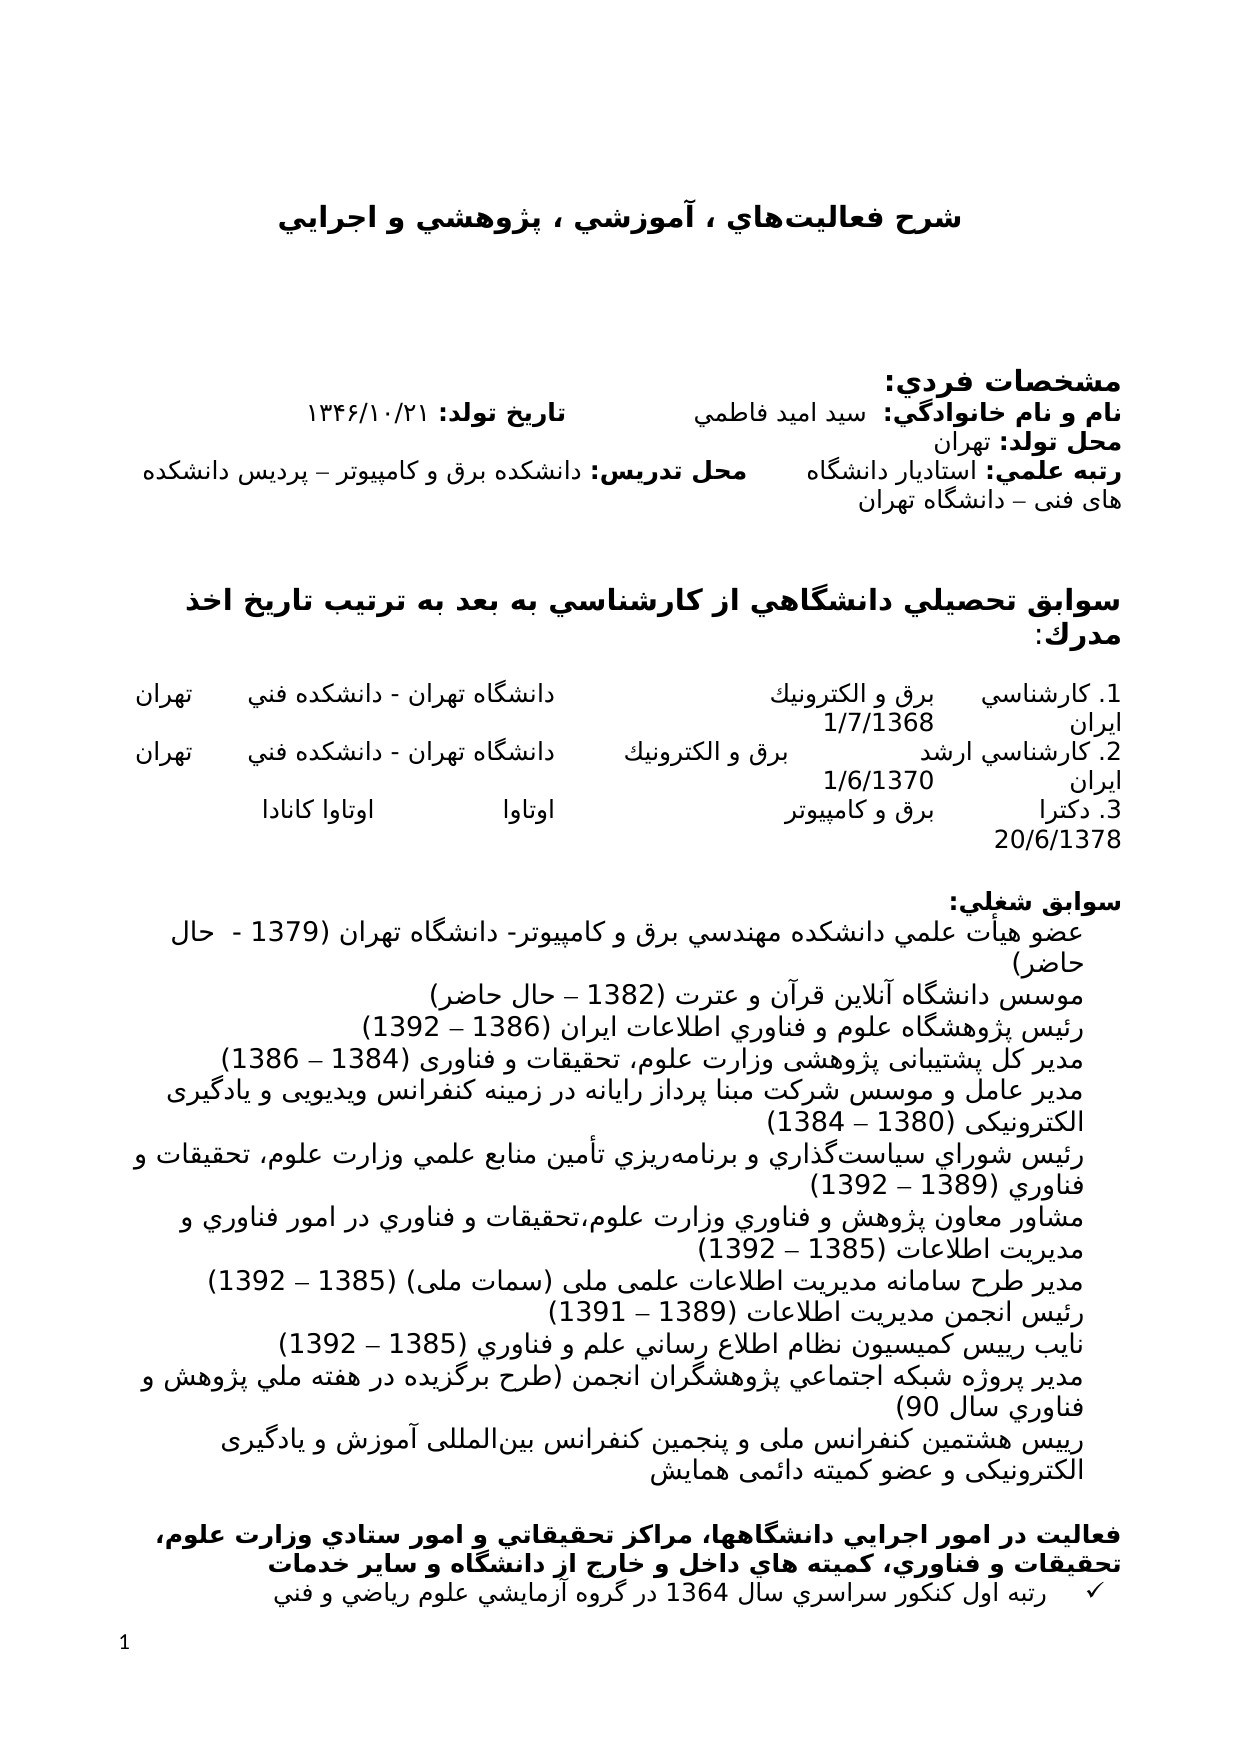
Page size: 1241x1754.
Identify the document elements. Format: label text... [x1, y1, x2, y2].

text مشاور معاون پژوهش و فناوري وزارت علوم،‌تحقيقات و فناوري در امور فناوري و مديريت اطلاعات (1385 – 1392) [118, 1201, 1084, 1264]
text رئيس شوراي سياست‌گذاري و برنامه‌ريزي تأمين منابع علمي وزارت علوم، تحقيقات و فناوري (1389 – 1392) [118, 1138, 1084, 1201]
text مدير پروژه شبكه اجتماعي پژوهشگران انجمن (طرح برگزيده در هفته ملي پژوهش و فناوري سال 90) [118, 1360, 1084, 1423]
text سوابق شغلي: [118, 887, 1122, 916]
text موسس دانشگاه آنلاین قرآن و عترت (1382 – حال حاضر) [118, 979, 1084, 1011]
text نام و نام خانوادگي: سيد اميد فاطمي تاريخ تولد: ۱۳۴۶/۱۰/۲۱ محل تولد: تهران [118, 398, 1122, 456]
text 2. كارشناسي ارشد برق و الكترونيك دانشگاه تهران - دانشكده فني تهران ايران 1/6/1370 [118, 737, 1122, 796]
text رئيس انجمن مديريت اطلاعات (1389 – 1391) [118, 1296, 1084, 1328]
text نايب رييس كميسيون نظام اطلاع رساني علم و فناوري (1385 – 1392) [118, 1328, 1084, 1360]
text رئيس پژوهشگاه علوم و فناوري اطلاعات ايران (1386 – 1392) [118, 1011, 1084, 1043]
text 1. كارشناسي برق و الكترونيك دانشگاه تهران - دانشكده فني تهران ايران 1/7/1368 [118, 679, 1122, 737]
text عضو هيأت علمي دانشكده مهندسي برق و كامپيوتر- دانشگاه تهران (1379 - حال حاضر) [118, 916, 1084, 979]
text سوابق تحصيلي دانشگاهي از كارشناسي به بعد به ترتيب تاريخ اخذ مدرك: [118, 583, 1122, 651]
text مدير طرح سامانه مديريت اطلاعات علمی ملی (سمات ملی) (1385 – 1392) [118, 1264, 1084, 1296]
text مشخصات فردي: [118, 364, 1122, 398]
list رتبه اول كنكور سراسري سال 1364 در گروه آزمايشي علوم رياضي و فني [118, 1578, 1084, 1608]
text فعاليت در امور اجرايي دانشگاهها، مراكز تحقيقاتي و امور ستادي وزارت علوم، تحقيقات و فناوري، كميته هاي داخل و خارج از دانشگاه و ساير خدمات [118, 1520, 1122, 1578]
text شرح فعاليت‌هاي ، آموزشي ، پژوهشي و اجرايي [118, 200, 1122, 234]
text 3. دكترا برق و كامپيوتر اوتاوا اوتاوا كانادا 20/6/1378 [118, 796, 1122, 854]
text مدیر عامل و موسس شرکت مبنا پرداز رایانه در زمینه کنفرانس ویدیویی و یادگیری الکترونیکی (1380 – 1384) [118, 1074, 1084, 1138]
text رتبه علمي: استاديار دانشگاه محل تدریس: دانشکده برق و کامپیوتر – پردیس دانشکده های فنی – دانشگاه تهران [118, 456, 1122, 515]
text مدیر کل پشتیبانی پژوهشی وزارت علوم، تحقیقات و فناوری (1384 – 1386) [118, 1043, 1084, 1074]
text رییس هشتمین کنفرانس ملی و پنجمین کنفرانس بین‌المللی آموزش و یادگیری الکترونیکی و عضو کمیته دائمی همایش [118, 1423, 1084, 1486]
